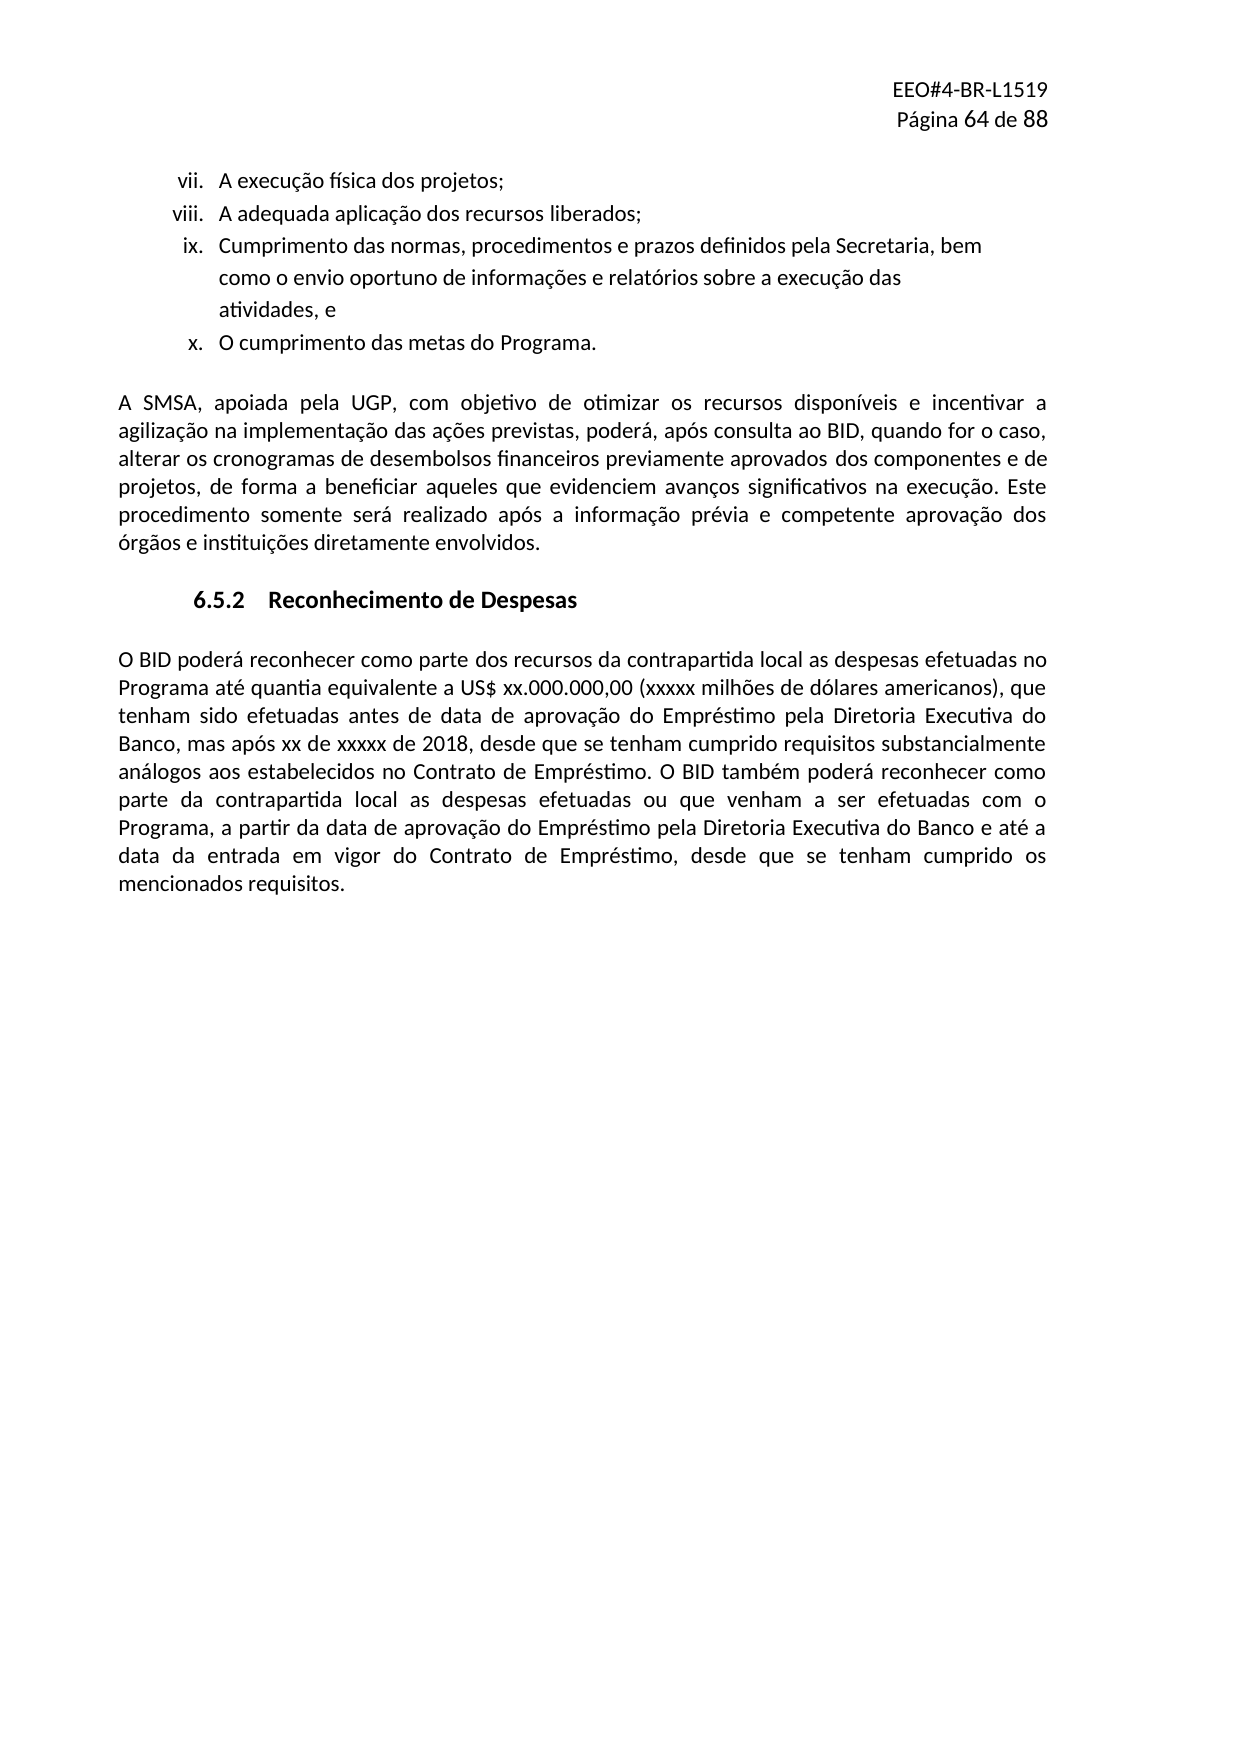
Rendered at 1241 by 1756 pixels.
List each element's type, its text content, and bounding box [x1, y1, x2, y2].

list A execução física dos projetos; [177, 167, 1048, 195]
text A SMSA, apoiada pela UGP, com objetivo de otimizar os recursos disponíveis e incentivar a agilização na implementação das ações previstas, poderá, após consulta ao BID, quando for o caso, alterar os cronogramas de desembolsos financeiros previamente aprovados dos componentes e de projetos, de forma a beneficiar aqueles que evidenciem avanços significativos na execução. Este procedimento somente será realizado após a informação prévia e competente aprovação dos órgãos e instituições diretamente envolvidos. [118, 388, 1048, 556]
list A adequada aplicação dos recursos liberados; [172, 199, 1048, 227]
subtitle Reconhecimento de Despesas [193, 584, 1048, 614]
list Cumprimento das normas, procedimentos e prazos definidos pela Secretaria, bem como o envio oportuno de informações e relatórios sobre a execução das atividades, e [183, 231, 987, 323]
list O cumprimento das metas do Programa. [188, 328, 1048, 356]
text O BID poderá reconhecer como parte dos recursos da contrapartida local as despesas efetuadas no Programa até quantia equivalente a US$ xx.000.000,00 (xxxxx milhões de dólares americanos), que tenham sido efetuadas antes de data de aprovação do Empréstimo pela Diretoria Executiva do Banco, mas após xx de xxxxx de 2018, desde que se tenham cumprido requisitos substancialmente análogos aos estabelecidos no Contrato de Empréstimo. O BID também poderá reconhecer como parte da contrapartida local as despesas efetuadas ou que venham a ser efetuadas com o Programa, a partir da data de aprovação do Empréstimo pela Diretoria Executiva do Banco e até a data da entrada em vigor do Contrato de Empréstimo, desde que se tenham cumprido os mencionados requisitos. [118, 645, 1048, 897]
